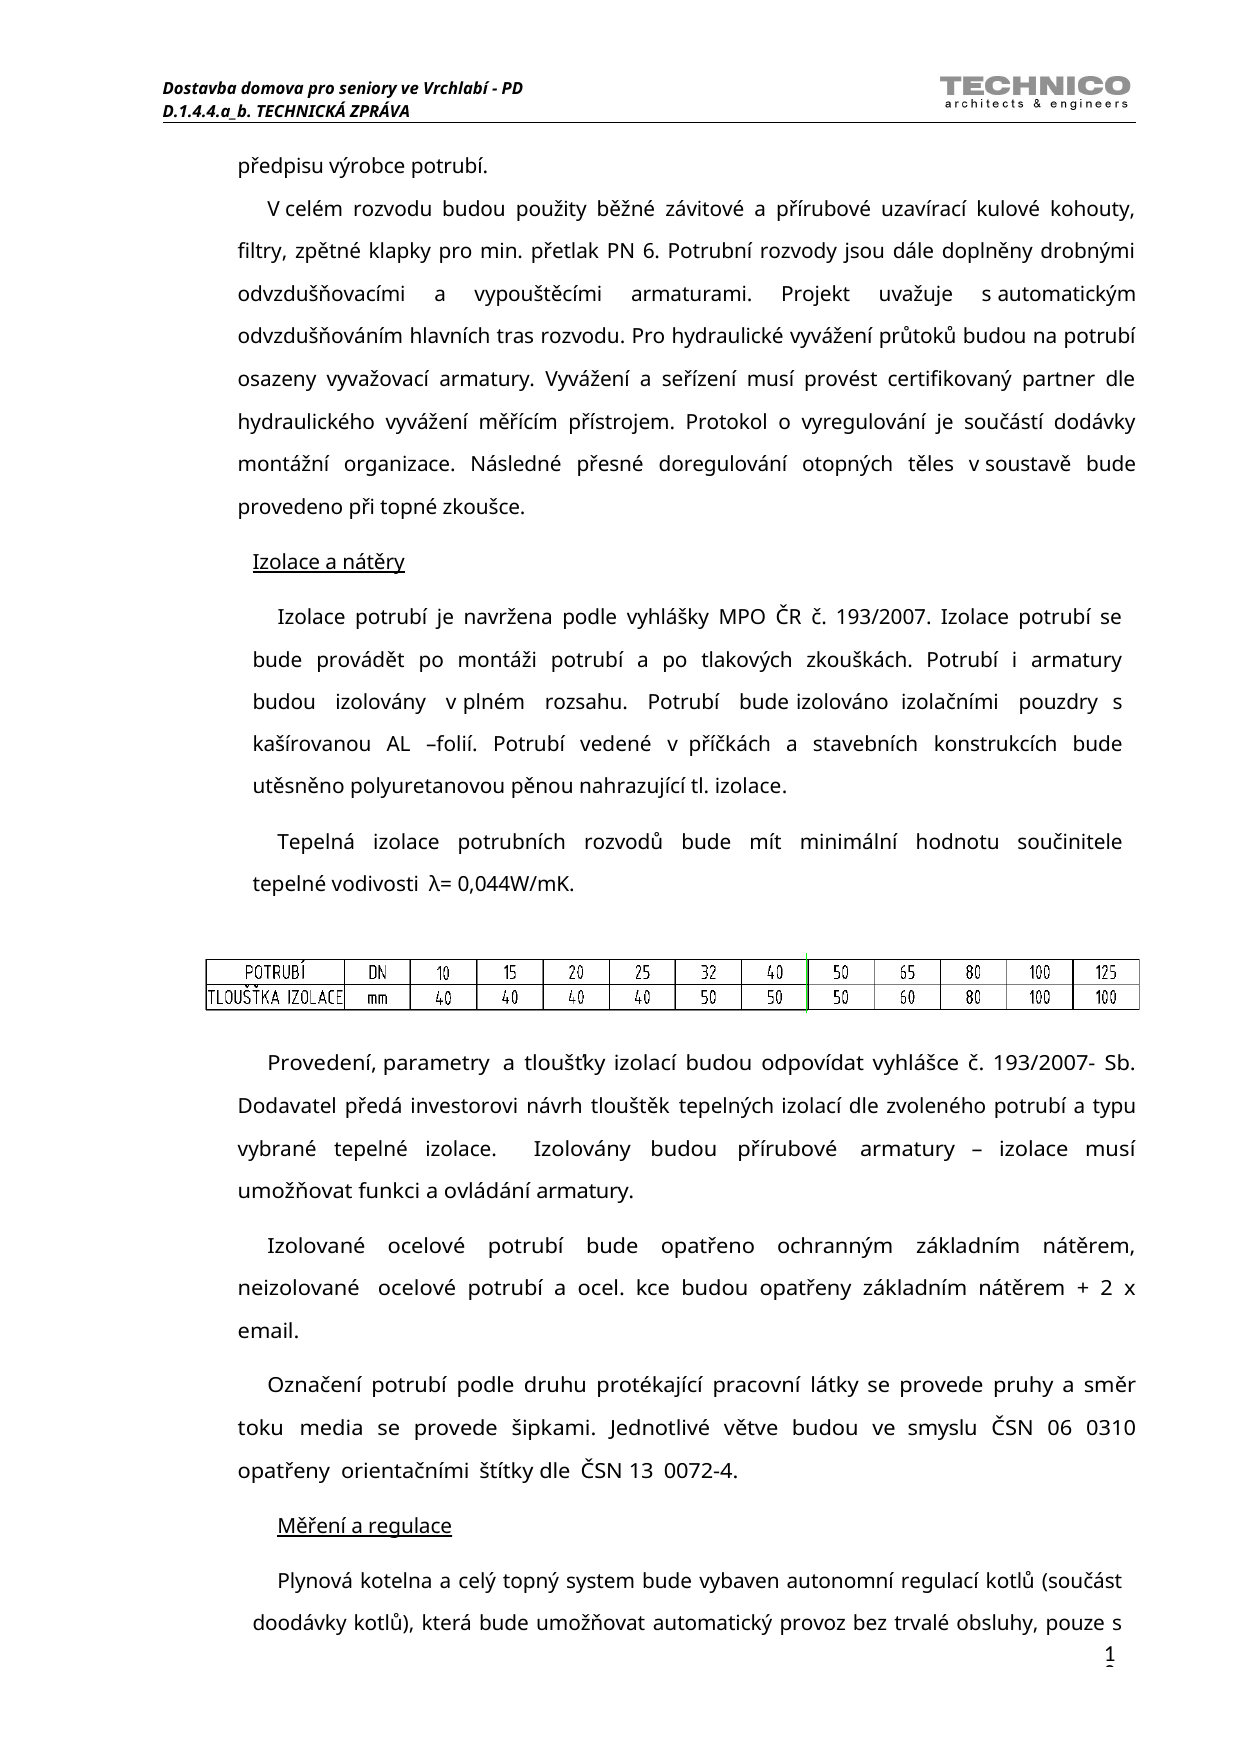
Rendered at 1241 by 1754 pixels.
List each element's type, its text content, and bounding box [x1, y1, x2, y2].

picture [934, 70, 1137, 115]
text Měření a regulace [252, 1511, 1123, 1539]
text V celém rozvodu budou použity běžné závitové a přírubové uzavírací kulové kohouty, filtry, zpětné klapky pro min. přetlak PN 6. Potrubní rozvody jsou dále doplněny drobnými odvzdušňovacími a vypouštěcími armaturami. Projekt uvažuje s automatickým odvzdušňováním hlavních tras rozvodu. Pro hydraulické vyvážení průtoků budou na potrubí osazeny vyvažovací armatury. Vyvážení a seřízení musí provést certifikovaný partner dle hydraulického vyvážení měřícím přístrojem. Protokol o vyregulování je součástí dodávky montážní organizace. Následné přesné doregulování otopných těles v soustavě bude provedeno při topné zkoušce. [237, 194, 1136, 521]
text Provedení, parametry a tloušťky izolací budou odpovídat vyhlášce č. 193/2007- Sb. Dodavatel předá investorovi návrh tlouštěk tepelných izolací dle zvoleného potrubí a typu vybrané tepelné izolace. Izolovány budou přírubové armatury – izolace musí umožňovat funkci a ovládání armatury. [237, 1013, 1136, 1205]
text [252, 1566, 1123, 1637]
text Izolované ocelové potrubí bude opatřeno ochranným základním nátěrem, neizolované ocelové potrubí a ocel. kce budou opatřeny základním nátěrem + 2 x email. [237, 1231, 1136, 1344]
text Izolace a nátěry [252, 547, 1136, 576]
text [237, 151, 1136, 180]
text Tepelná izolace potrubních rozvodů bude mít minimální hodnotu součinitele tepelné vodivosti λ= 0,044W/mK. [252, 827, 1123, 897]
picture [201, 953, 1142, 1013]
text Izolace potrubí je navržena podle vyhlášky MPO ČR č. 193/2007. Izolace potrubí se bude provádět po montáži potrubí a po tlakových zkouškách. Potrubí i armatury budou izolovány v plném rozsahu. Potrubí bude izolováno izolačními pouzdry s kašírovanou AL –folií. Potrubí vedené v příčkách a stavebních konstrukcích bude utěsněno polyuretanovou pěnou nahrazující tl. izolace. [252, 602, 1123, 800]
text Označení potrubí podle druhu protékající pracovní látky se provede pruhy a směr toku media se provede šipkami. Jednotlivé větve budou ve smyslu ČSN 06 0310 opatřeny orientačními štítky dle ČSN 13 0072-4. [237, 1371, 1136, 1484]
